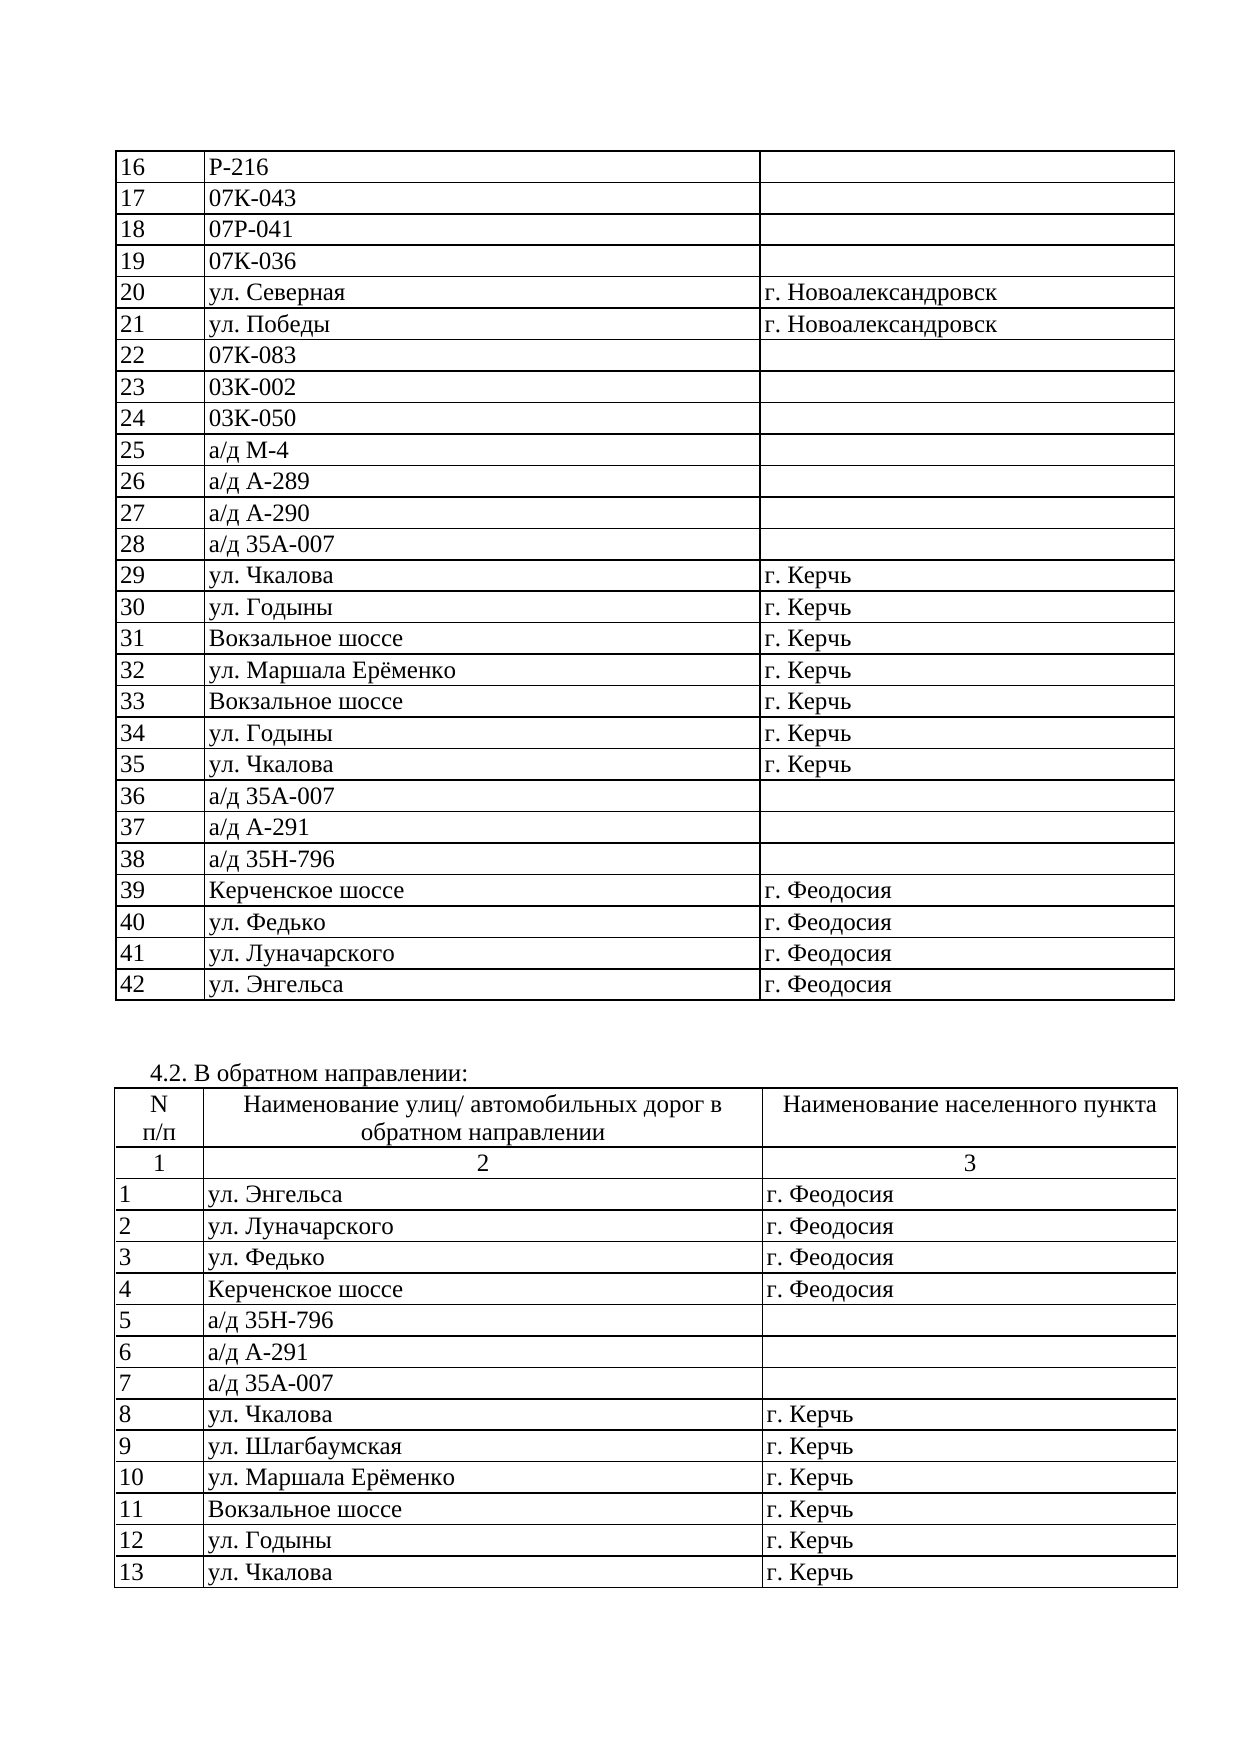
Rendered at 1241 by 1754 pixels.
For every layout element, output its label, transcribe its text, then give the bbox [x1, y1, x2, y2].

table_cell а/д А-291 [204, 1337, 762, 1366]
table_header N п/п [115, 1089, 203, 1146]
table_cell [763, 1335, 1177, 1366]
table_cell 19 [117, 246, 204, 276]
table_cell 13 [115, 1556, 203, 1587]
table_cell 10 [115, 1462, 203, 1492]
table_cell ул. Федько [204, 1242, 762, 1272]
table_cell 4 [115, 1273, 203, 1303]
table_cell 8 [115, 1399, 203, 1429]
table_cell 34 [117, 718, 204, 748]
table_cell 42 [117, 970, 204, 999]
table_cell г. Керчь [761, 686, 1174, 716]
table_cell г. Феодосия [761, 907, 1174, 936]
table_cell 32 [117, 655, 204, 685]
table_cell г. Феодосия [761, 938, 1174, 968]
table_cell г. Феодосия [763, 1272, 1177, 1303]
table_cell 3 [115, 1242, 203, 1272]
table_cell г. Феодосия [761, 875, 1174, 905]
table_cell г. Керчь [763, 1398, 1177, 1429]
table_cell г. Керчь [763, 1492, 1177, 1524]
table_cell 17 [117, 183, 204, 213]
table_header Наименование населенного пункта [763, 1089, 1177, 1146]
table_cell 30 [117, 592, 204, 622]
table_cell а/д 35А-007 [205, 781, 759, 811]
table_cell 35 [117, 749, 204, 779]
table_cell 7 [115, 1368, 203, 1398]
table_cell а/д 35А-007 [204, 1368, 762, 1398]
table_cell а/д А-290 [205, 498, 759, 527]
table_cell г. Новоалександровск [761, 277, 1174, 307]
table_cell 36 [117, 781, 204, 811]
table_cell г. Керчь [761, 592, 1174, 622]
table_cell ул. Северная [205, 277, 759, 307]
text 4.2. В обратном направлении: [150, 1058, 1090, 1087]
table_cell а/д 35А-007 [205, 529, 759, 559]
table_cell 31 [117, 623, 204, 653]
table_cell ул. Годыны [205, 718, 759, 748]
table_cell Р-216 [205, 152, 759, 181]
table_cell 20 [117, 277, 204, 307]
table_cell а/д А-291 [205, 812, 759, 842]
table_header Наименование улиц/ автомобильных дорог в обратном направлении [204, 1089, 762, 1146]
table_cell 03К-002 [205, 372, 759, 402]
table_cell [761, 183, 1174, 213]
table_cell 11 [115, 1493, 203, 1524]
table_cell [761, 372, 1174, 402]
table_cell 2 [204, 1148, 762, 1178]
table_cell ул. Маршала Ерёменко [205, 655, 759, 685]
table_cell 3 [763, 1146, 1177, 1178]
table_cell 18 [117, 215, 204, 244]
table_cell 16 [117, 152, 204, 181]
table_cell [763, 1304, 1177, 1335]
table_cell [761, 844, 1174, 873]
table_cell а/д А-289 [205, 466, 759, 496]
table_cell [761, 498, 1174, 527]
table_cell 9 [115, 1430, 203, 1461]
table_cell г. Феодосия [763, 1241, 1177, 1272]
table_cell 25 [117, 435, 204, 464]
table_cell [761, 246, 1174, 276]
table_cell г. Керчь [761, 623, 1174, 653]
table_cell 5 [115, 1305, 203, 1335]
table_cell 23 [117, 372, 204, 402]
table_cell ул. Федько [205, 907, 759, 936]
table_cell 26 [117, 466, 204, 496]
table_cell ул. Энгельса [205, 970, 759, 999]
table_cell г. Новоалександровск [761, 309, 1174, 339]
table_cell 41 [117, 938, 204, 968]
table_cell 24 [117, 403, 204, 433]
table_cell а/д М-4 [205, 435, 759, 464]
table_cell [761, 403, 1174, 433]
table_cell 33 [117, 686, 204, 716]
table_cell а/д 35Н-796 [205, 844, 759, 873]
table_cell ул. Чкалова [205, 561, 759, 590]
table_cell [761, 340, 1174, 370]
table_cell [761, 781, 1174, 811]
table_cell ул. Чкалова [205, 749, 759, 779]
table_cell г. Керчь [761, 561, 1174, 590]
table_cell ул. Годыны [205, 592, 759, 622]
table_cell г. Феодосия [763, 1209, 1177, 1241]
table_cell 07Р-041 [205, 215, 759, 244]
table_cell г. Керчь [763, 1429, 1177, 1461]
table_cell ул. Шлагбаумская [204, 1431, 762, 1461]
table_cell ул. Чкалова [204, 1557, 762, 1587]
table_cell 07К-043 [205, 183, 759, 213]
table_cell г. Керчь [761, 718, 1174, 748]
table_cell 39 [117, 875, 204, 905]
table_cell 21 [117, 309, 204, 339]
table_cell Вокзальное шоссе [204, 1494, 762, 1524]
table_cell ул. Годыны [204, 1525, 762, 1555]
table_cell ул. Маршала Ерёменко [204, 1462, 762, 1492]
table_cell 07К-036 [205, 246, 759, 276]
table_cell 1 [115, 1147, 203, 1178]
table_cell 27 [117, 498, 204, 527]
table_cell 29 [117, 561, 204, 590]
table_cell ул. Луначарского [204, 1211, 762, 1241]
table_cell [761, 529, 1174, 559]
table_cell ул. Чкалова [204, 1400, 762, 1429]
table_cell г. Керчь [763, 1461, 1177, 1492]
table_cell ул. Победы [205, 309, 759, 339]
table_cell ул. Луначарского [205, 938, 759, 968]
table_cell 1 [115, 1179, 203, 1209]
table_cell г. Керчь [761, 749, 1174, 779]
table_cell [763, 1366, 1177, 1398]
table_cell 07К-083 [205, 340, 759, 370]
table_cell [761, 152, 1174, 181]
table_cell г. Феодосия [761, 970, 1174, 999]
table_cell [761, 215, 1174, 244]
table_cell 03К-050 [205, 403, 759, 433]
table_cell Вокзальное шоссе [205, 623, 759, 653]
table_cell 6 [115, 1336, 203, 1366]
table_cell Вокзальное шоссе [205, 686, 759, 716]
table_cell г. Керчь [763, 1524, 1177, 1555]
table_cell 2 [115, 1210, 203, 1241]
table_cell Керченское шоссе [204, 1274, 762, 1303]
table_cell [761, 466, 1174, 496]
table_cell ул. Энгельса [204, 1179, 762, 1209]
table_cell [761, 435, 1174, 464]
table_cell 22 [117, 340, 204, 370]
table_cell 40 [117, 907, 204, 936]
table_cell 38 [117, 844, 204, 873]
table_cell Керченское шоссе [205, 875, 759, 905]
table_cell г. Керчь [763, 1555, 1177, 1587]
table_cell а/д 35Н-796 [204, 1305, 762, 1335]
table_cell 28 [117, 529, 204, 559]
table_cell [761, 812, 1174, 842]
table_cell г. Керчь [761, 655, 1174, 685]
table_cell 37 [117, 812, 204, 842]
table_cell г. Феодосия [763, 1178, 1177, 1209]
table_cell 12 [115, 1525, 203, 1555]
